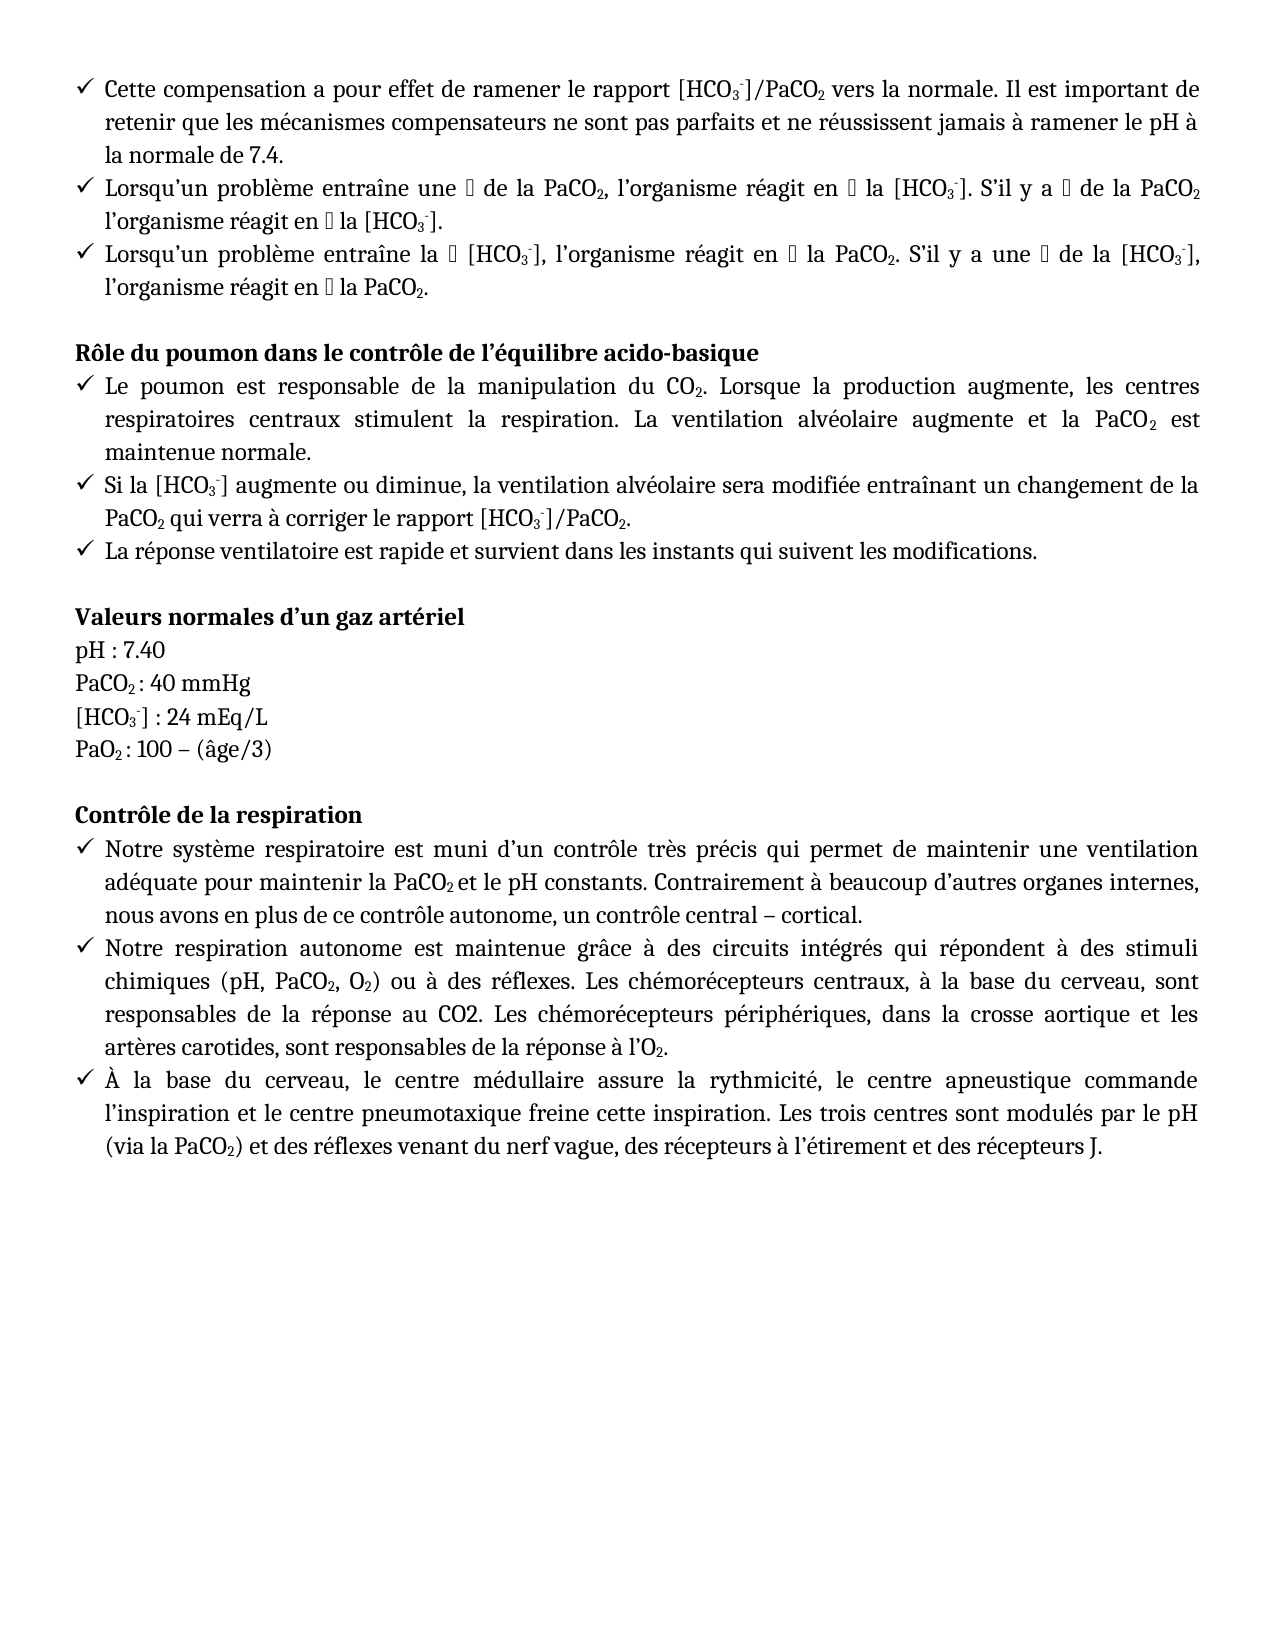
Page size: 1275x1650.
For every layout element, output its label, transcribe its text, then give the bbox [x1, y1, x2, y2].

text PaCO2 : 40 mmHg [75, 669, 1200, 698]
list La réponse ventilatoire est rapide et survient dans les instants qui suivent les modifications. [75, 537, 1200, 566]
list Le poumon est responsable de la manipulation du CO2. Lorsque la production augmente, les centres respiratoires centraux stimulent la respiration. La ventilation alvéolaire augmente et la PaCO2 est maintenue normale. [75, 372, 1200, 467]
list Cette compensation a pour effet de ramener le rapport [HCO3-]/PaCO2 vers la normale. Il est important de retenir que les mécanismes compensateurs ne sont pas parfaits et ne réussissent jamais à ramener le pH à la normale de 7.4. [75, 75, 1200, 170]
text Rôle du poumon dans le contrôle de l’équilibre acido-basique [75, 339, 1200, 368]
list Lorsqu’un problème entraîne la [HCO3-], l’organisme réagit en la PaCO2. S’il y a une de la [HCO3-], l’organisme réagit en la PaCO2. [75, 240, 1200, 302]
list Lorsqu’un problème entraîne une de la PaCO2, l’organisme réagit en la [HCO3-]. S’il y a de la PaCO2 l’organisme réagit en la [HCO3-]. [75, 174, 1200, 236]
text [HCO3-] : 24 mEq/L [75, 702, 1200, 731]
text PaO2 : 100 – (âge/3) [75, 735, 1200, 764]
text Valeurs normales d’un gaz artériel [75, 603, 1200, 632]
list Notre système respiratoire est muni d’un contrôle très précis qui permet de maintenir une ventilation adéquate pour maintenir la PaCO2 et le pH constants. Contrairement à beaucoup d’autres organes internes, nous avons en plus de ce contrôle autonome, un contrôle central – cortical. [75, 834, 1200, 929]
list À la base du cerveau, le centre médullaire assure la rythmicité, le centre apneustique commande l’inspiration et le centre pneumotaxique freine cette inspiration. Les trois centres sont modulés par le pH (via la PaCO2) et des réflexes venant du nerf vague, des récepteurs à l’étirement et des récepteurs J. [75, 1066, 1200, 1160]
text Contrôle de la respiration [75, 801, 1200, 830]
list Notre respiration autonome est maintenue grâce à des circuits intégrés qui répondent à des stimuli chimiques (pH, PaCO2, O2) ou à des réflexes. Les chémorécepteurs centraux, à la base du cerveau, sont responsables de la réponse au CO2. Les chémorécepteurs périphériques, dans la crosse aortique et les artères carotides, sont responsables de la réponse à l’O2. [75, 933, 1200, 1061]
list Si la [HCO3-] augmente ou diminue, la ventilation alvéolaire sera modifiée entraînant un changement de la PaCO2 qui verra à corriger le rapport [HCO3-]/PaCO2. [75, 471, 1200, 533]
text pH : 7.40 [75, 636, 1200, 665]
